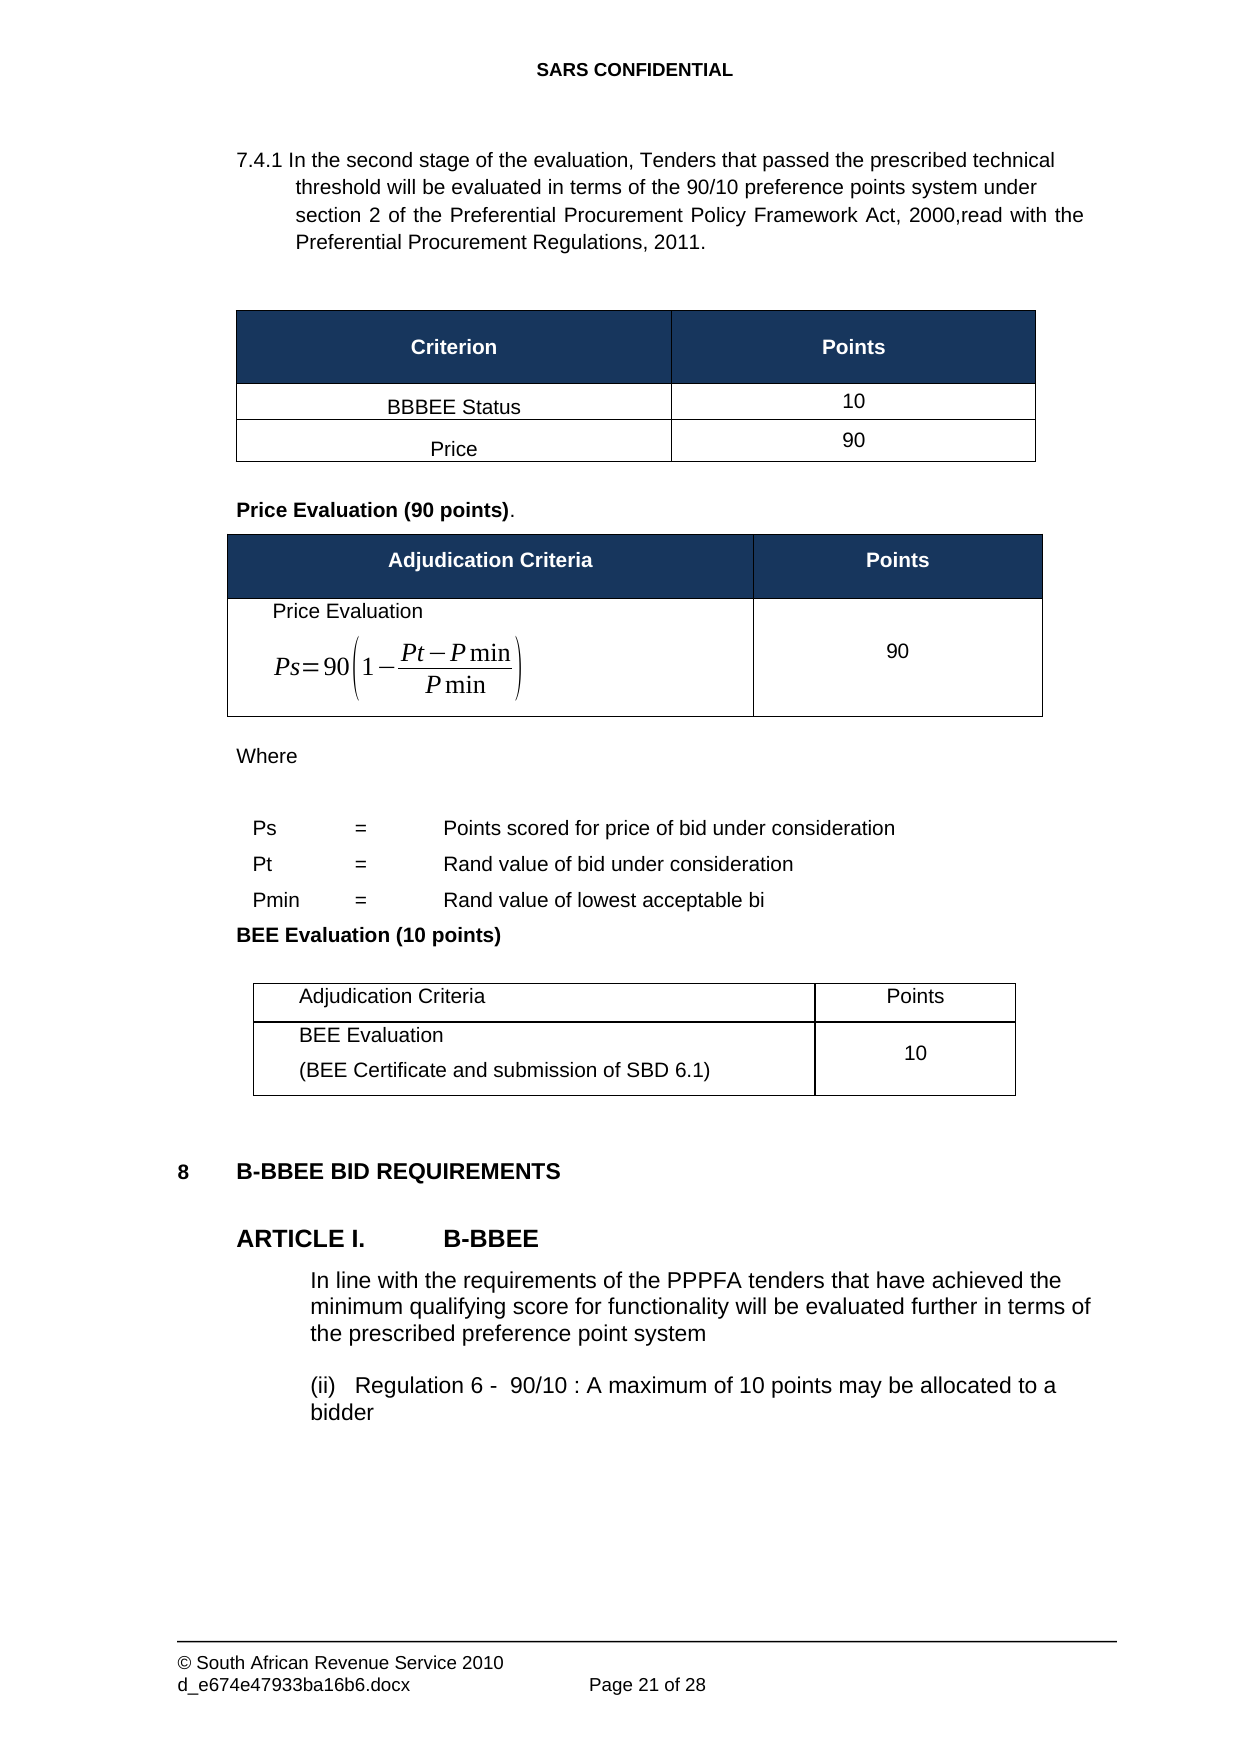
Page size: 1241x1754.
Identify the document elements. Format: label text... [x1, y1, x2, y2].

table_cell BEE Evaluation (BEE Certificate and submission of SBD 6.1) [254, 1023, 814, 1095]
text Where [236, 744, 1092, 768]
table_header Points [816, 984, 1015, 1021]
table_cell 10 [816, 1023, 1015, 1095]
table_cell Price [237, 420, 671, 461]
table_cell BBBEE Status [237, 384, 671, 419]
text Ps = Points scored for price of bid under consideration [252, 816, 1092, 839]
text In line with the requirements of the PPPFA tenders that have achieved the minimum qualifying score for functionality will be evaluated further in terms of the prescribed preference point system [236, 1267, 1092, 1346]
table_cell 90 [672, 420, 1035, 461]
text Pmin = Rand value of lowest acceptable bi [252, 887, 1092, 911]
table_header Adjudication Criteria [254, 984, 814, 1021]
table_cell 10 [672, 384, 1035, 419]
text BEE Evaluation (10 points) [236, 923, 1092, 947]
text Price Evaluation (90 points). [236, 498, 1092, 522]
list 7.4.1 In the second stage of the evaluation, Tenders that passed the prescribed technical threshold will be evaluated in terms of the 90/10 preference points system under section 2 of the Preferential Procurement Policy Framework Act, 2000,read with the Preferential Procurement Regulations, 2011. [177, 148, 1092, 254]
table_header Points [672, 311, 1035, 383]
table_header Criterion [237, 311, 671, 383]
text Pt = Rand value of bid under consideration [252, 851, 1092, 875]
table_cell 90 [754, 599, 1042, 716]
text B-BBEE BID REQUIREMENTS [177, 1158, 1092, 1184]
subtitle B-BBEE [236, 1224, 1092, 1252]
table_header Adjudication Criteria [228, 535, 753, 598]
table_cell Price Evaluation [228, 599, 753, 716]
text (ii) Regulation 6 - 90/10 : A maximum of 10 points may be allocated to a bidder [310, 1372, 1092, 1425]
table_header Points [754, 535, 1042, 598]
